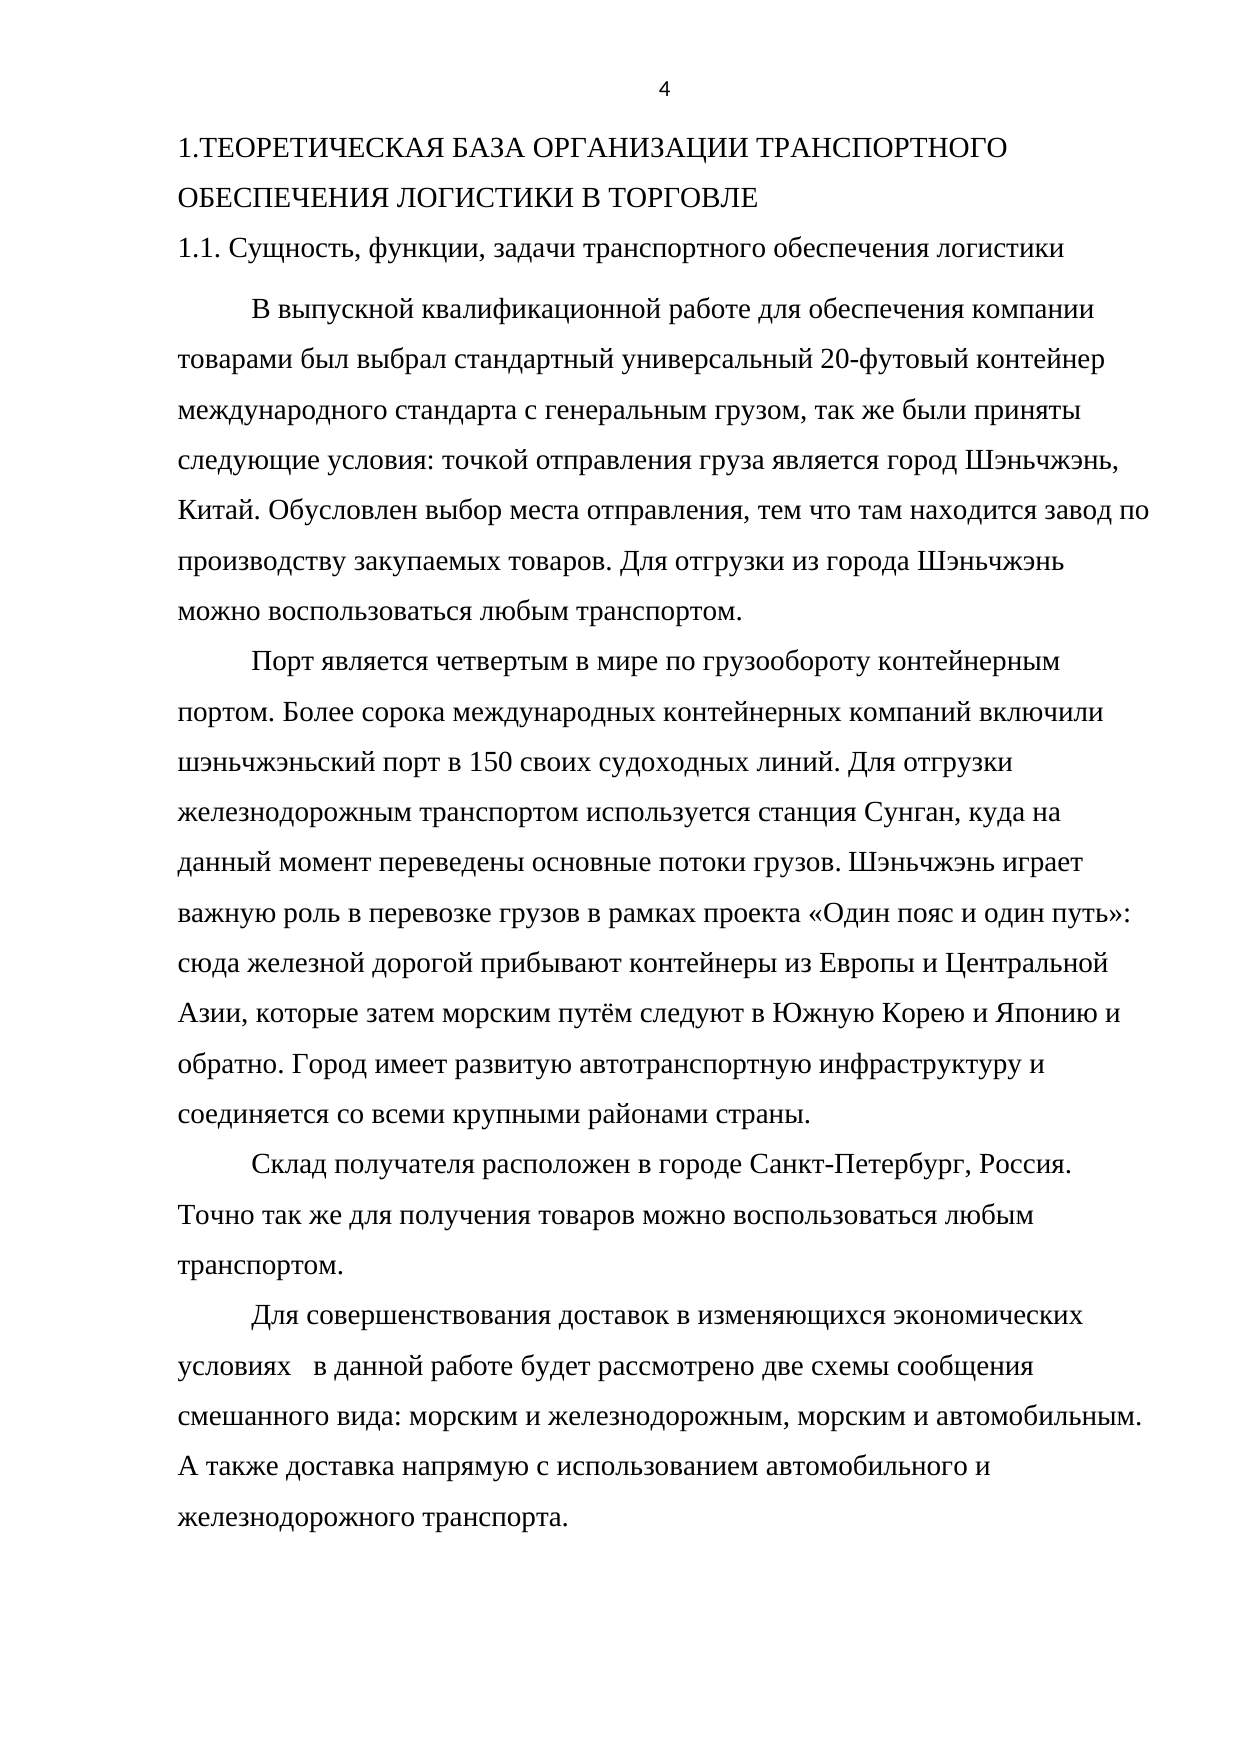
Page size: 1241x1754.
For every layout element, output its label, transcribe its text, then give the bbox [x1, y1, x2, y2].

text Для совершенствования доставок в изменяющихся экономических условиях в данной работе будет рассмотрено две схемы сообщения смешанного вида: морским и железнодорожным, морским и автомобильным. А также доставка напрямую с использованием автомобильного и железнодорожного транспорта. [177, 1297, 1152, 1532]
text 1.1. Сущность, функции, задачи транспортного обеспечения логистики [177, 230, 1152, 264]
text Порт является четвертым в мире по грузообороту контейнерным портом. Более сорока международных контейнерных компаний включили шэньчжэньский порт в 150 своих судоходных линий. Для отгрузки железнодорожным транспортом используется станция Сунган, куда на данный момент переведены основные потоки грузов. Шэньчжэнь играет важную роль в перевозке грузов в рамках проекта «Один пояс и один путь»: сюда железной дорогой прибывают контейнеры из Европы и Центральной Азии, которые затем морским путём следуют в Южную Корею и Японию и обратно. Город имеет развитую автотранспортную инфраструктуру и соединяется со всеми крупными районами страны. [177, 643, 1152, 1130]
subtitle 1.ТЕОРЕТИЧЕСКАЯ БАЗА ОРГАНИЗАЦИИ ТРАНСПОРТНОГО ОБЕСПЕЧЕНИЯ ЛОГИСТИКИ В ТОРГОВЛЕ [177, 130, 1152, 214]
text Склад получателя расположен в городе Санкт-Петербург, Россия. Точно так же для получения товаров можно воспользоваться любым транспортом. [177, 1146, 1152, 1281]
text В выпускной квалификационной работе для обеспечения компании товарами был выбрал стандартный универсальный 20-футовый контейнер международного стандарта с генеральным грузом, так же были приняты следующие условия: точкой отправления груза является город Шэньчжэнь, Китай. Обусловлен выбор места отправления, тем что там находится завод по производству закупаемых товаров. Для отгрузки из города Шэньчжэнь можно воспользоваться любым транспортом. [177, 291, 1152, 627]
